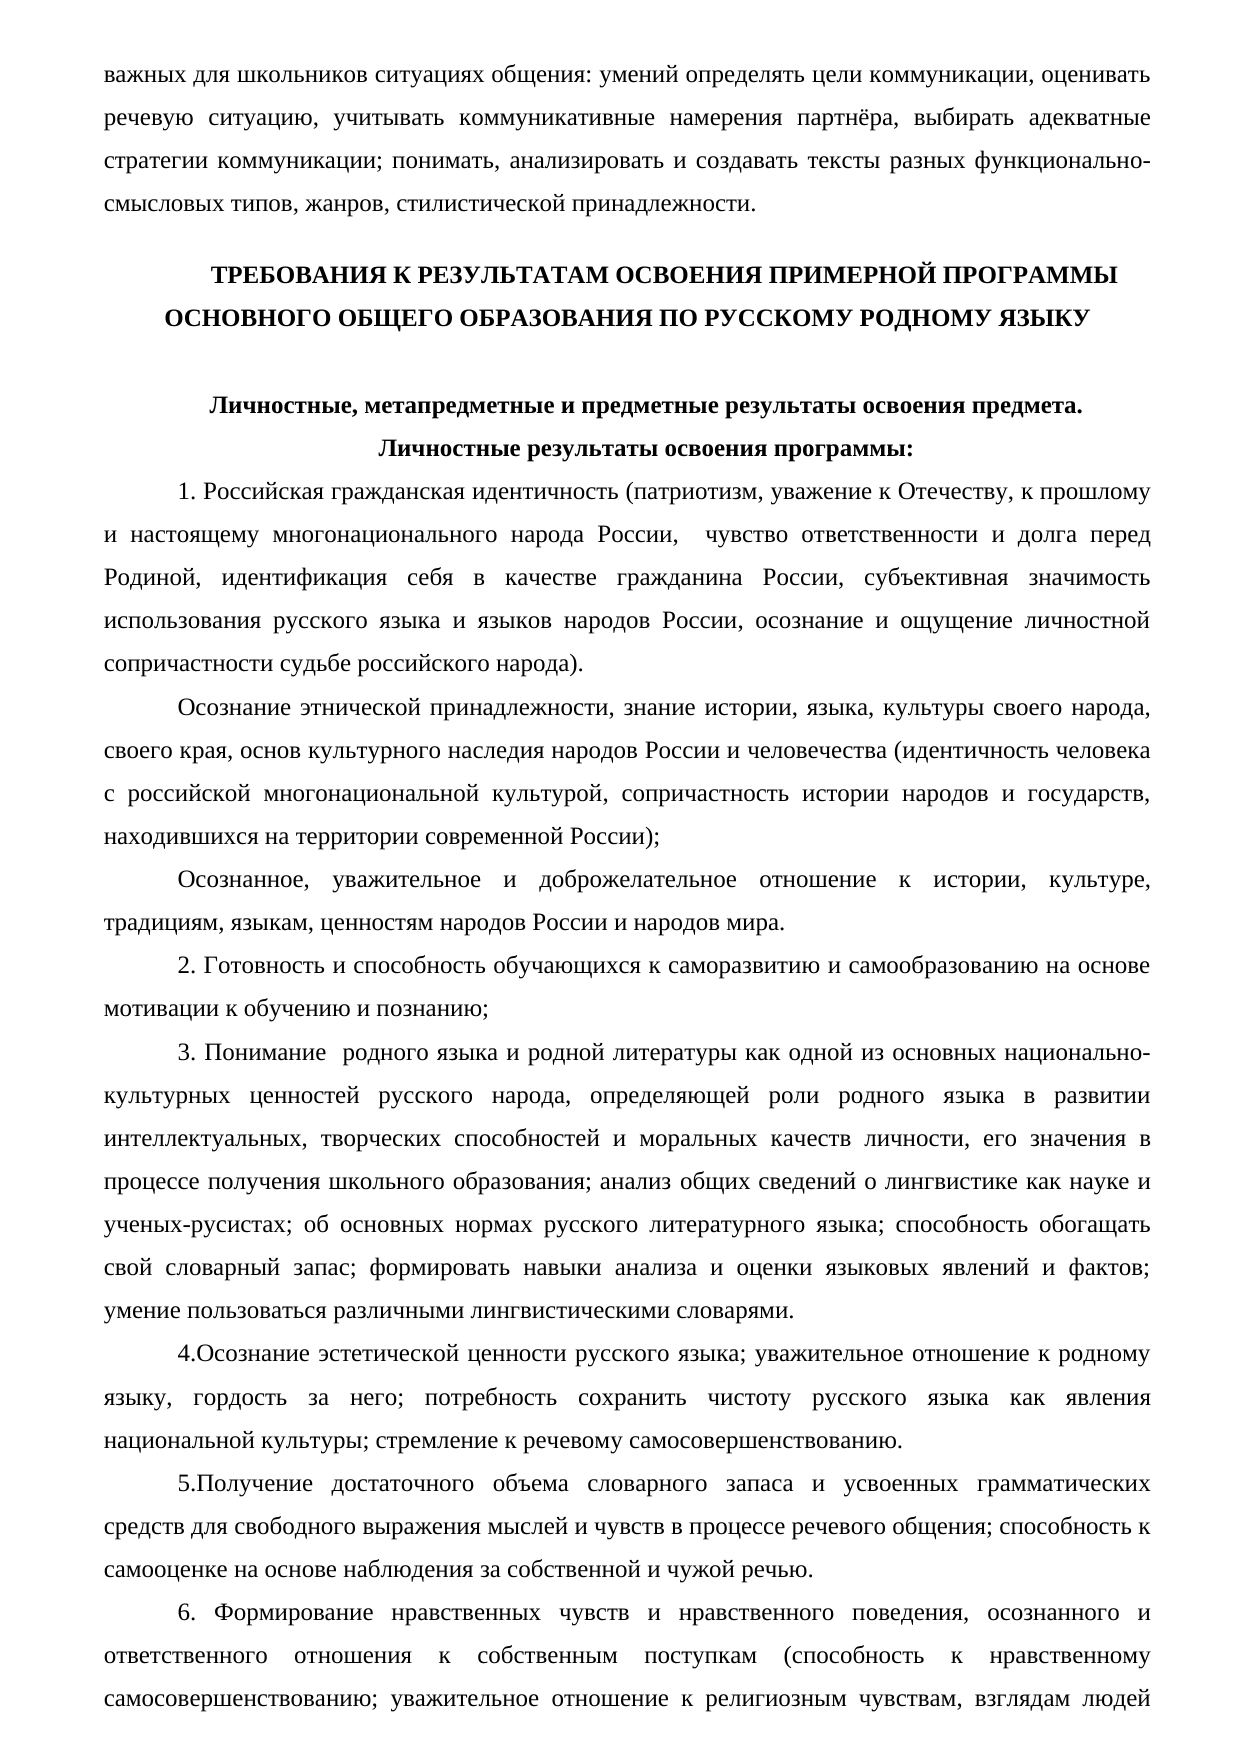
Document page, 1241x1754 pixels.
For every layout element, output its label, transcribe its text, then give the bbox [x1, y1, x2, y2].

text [103, 1597, 1152, 1712]
text ТРЕБОВАНИЯ К РЕЗУЛЬТАТАМ ОСВОЕНИЯ ПРИМЕРНОЙ ПРОГРАММЫ ОСНОВНОГО ОБЩЕГО ОБРАЗОВАНИЯ ПО РУССКОМУ РОДНОМУ ЯЗЫКУ [103, 260, 1152, 332]
text Личностные, метапредметные и предметные результаты освоения предмета. Личностные результаты освоения программы: [141, 390, 1152, 462]
text 4.Осознание эстетической ценности русского языка; уважительное отношение к родному языку, гордость за него; потребность сохранить чистоту русского языка как явления национальной культуры; стремление к речевому самосовершенствованию. [103, 1338, 1152, 1453]
text 2. Готовность и способность обучающихся к саморазвитию и самообразованию на основе мотивации к обучению и познанию; [103, 950, 1152, 1022]
text Осознанное, уважительное и доброжелательное отношение к истории, культуре, традициям, языкам, ценностям народов России и народов мира. [103, 864, 1152, 936]
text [103, 59, 1152, 217]
text Осознание этнической принадлежности, знание истории, языка, культуры своего народа, своего края, основ культурного наследия народов России и человечества (идентичность человека с российской многонациональной культурой, сопричастность истории народов и государств, находившихся на территории современной России); [103, 692, 1152, 850]
text 1. Российская гражданская идентичность (патриотизм, уважение к Отечеству, к прошлому и настоящему многонационального народа России, чувство ответственности и долга перед Родиной, идентификация себя в качестве гражданина России, субъективная значимость использования русского языка и языков народов России, осознание и ощущение личностной сопричастности судьбе российского народа). [103, 476, 1152, 677]
text 5.Получение достаточного объема словарного запаса и усвоенных грамматических средств для свободного выражения мыслей и чувств в процессе речевого общения; способность к самооценке на основе наблюдения за собственной и чужой речью. [103, 1468, 1152, 1583]
text 3. Понимание родного языка и родной литературы как одной из основных национально-культурных ценностей русского народа, определяющей роли родного языка в развитии интеллектуальных, творческих способностей и моральных качеств личности, его значения в процессе получения школьного образования; анализ общих сведений о лингвистике как науке и ученых-русистах; об основных нормах русского литературного языка; способность обогащать свой словарный запас; формировать навыки анализа и оценки языковых явлений и фактов; умение пользоваться различными лингвистическими словарями. [103, 1037, 1152, 1324]
